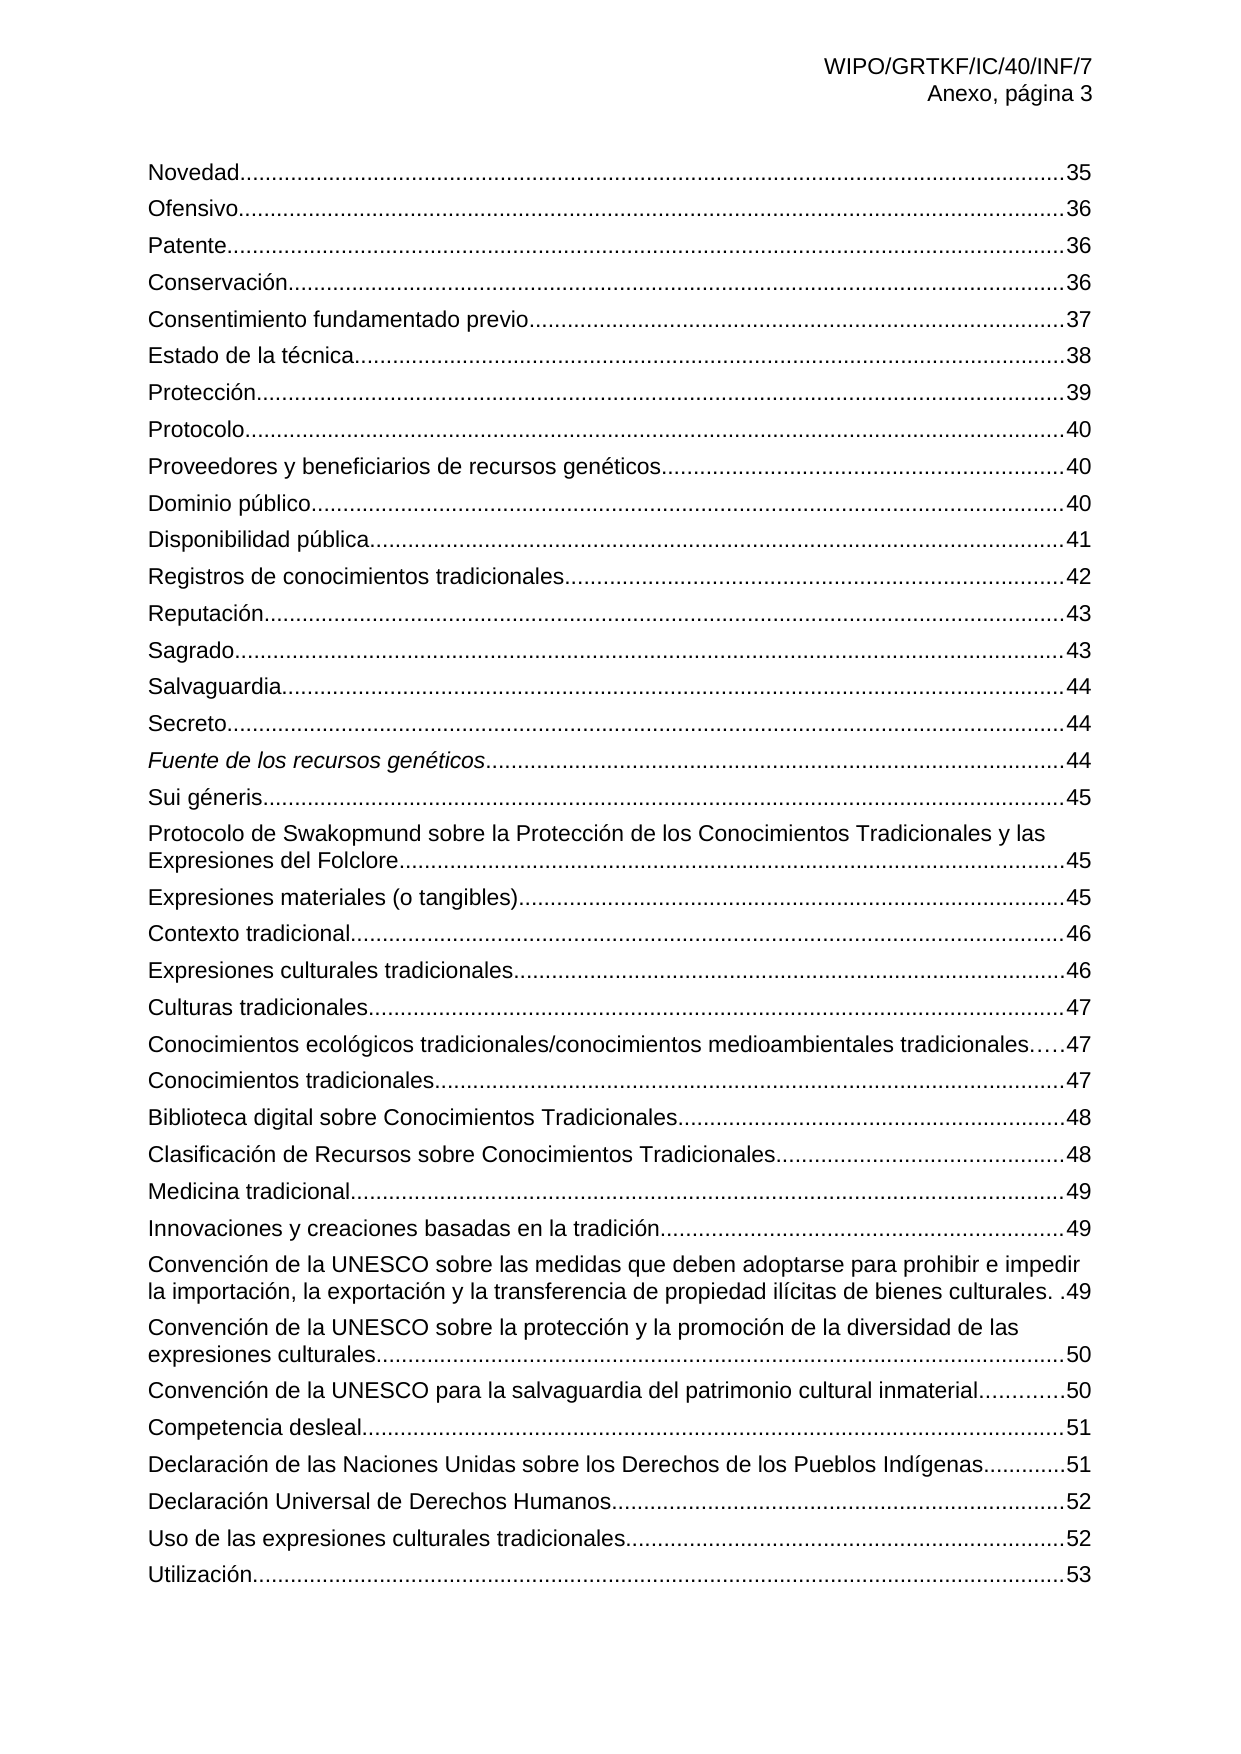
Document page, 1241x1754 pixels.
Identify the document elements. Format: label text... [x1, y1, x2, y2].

text Fuente de los recursos genéticos 44 [148, 747, 1092, 773]
text Conocimientos tradicionales 47 [148, 1067, 1092, 1094]
text Innovaciones y creaciones basadas en la tradición 49 [148, 1214, 1092, 1241]
text Biblioteca digital sobre Conocimientos Tradicionales 48 [148, 1104, 1092, 1131]
text Competencia desleal 51 [148, 1414, 1092, 1441]
text Clasificación de Recursos sobre Conocimientos Tradicionales 48 [148, 1141, 1092, 1167]
text Secreto 44 [148, 710, 1092, 736]
text Dominio público 40 [148, 489, 1092, 516]
text Protección 39 [148, 379, 1092, 406]
text Protocolo de Swakopmund sobre la Protección de los Conocimientos Tradicionales y las Expresiones del Folclore 45 [148, 820, 1092, 873]
text Patente 36 [148, 232, 1092, 258]
text Expresiones materiales (o tangibles) 45 [148, 883, 1092, 910]
text Conservación 36 [148, 269, 1092, 295]
text Estado de la técnica 38 [148, 342, 1092, 369]
text Expresiones culturales tradicionales 46 [148, 957, 1092, 983]
text Reputación 43 [148, 600, 1092, 626]
text Proveedores y beneficiarios de recursos genéticos 40 [148, 453, 1092, 479]
text Declaración Universal de Derechos Humanos 52 [148, 1488, 1092, 1514]
text Conocimientos ecológicos tradicionales/conocimientos medioambientales tradicionales 47 [148, 1031, 1092, 1057]
text Contexto tradicional 46 [148, 920, 1092, 947]
text Convención de la UNESCO sobre las medidas que deben adoptarse para prohibir e impedir la importación, la exportación y la transferencia de propiedad ilícitas de bienes culturales 49 [148, 1251, 1092, 1304]
text Culturas tradicionales 47 [148, 994, 1092, 1020]
text Sui géneris 45 [148, 784, 1092, 810]
text Disponibilidad pública 41 [148, 526, 1092, 553]
text Sagrado 43 [148, 637, 1092, 663]
text Consentimiento fundamentado previo 37 [148, 306, 1092, 332]
text Protocolo 40 [148, 416, 1092, 442]
text Registros de conocimientos tradicionales 42 [148, 563, 1092, 589]
text Medicina tradicional 49 [148, 1178, 1092, 1204]
text Declaración de las Naciones Unidas sobre los Derechos de los Pueblos Indígenas 51 [148, 1451, 1092, 1477]
text Convención de la UNESCO para la salvaguardia del patrimonio cultural inmaterial 50 [148, 1377, 1092, 1404]
text Ofensivo 36 [148, 195, 1092, 222]
text Uso de las expresiones culturales tradicionales 52 [148, 1524, 1092, 1551]
text Convención de la UNESCO sobre la protección y la promoción de la diversidad de las expresiones culturales 50 [148, 1314, 1092, 1367]
text Salvaguardia 44 [148, 673, 1092, 700]
text Novedad 35 [148, 158, 1092, 185]
text Utilización 53 [148, 1561, 1092, 1588]
